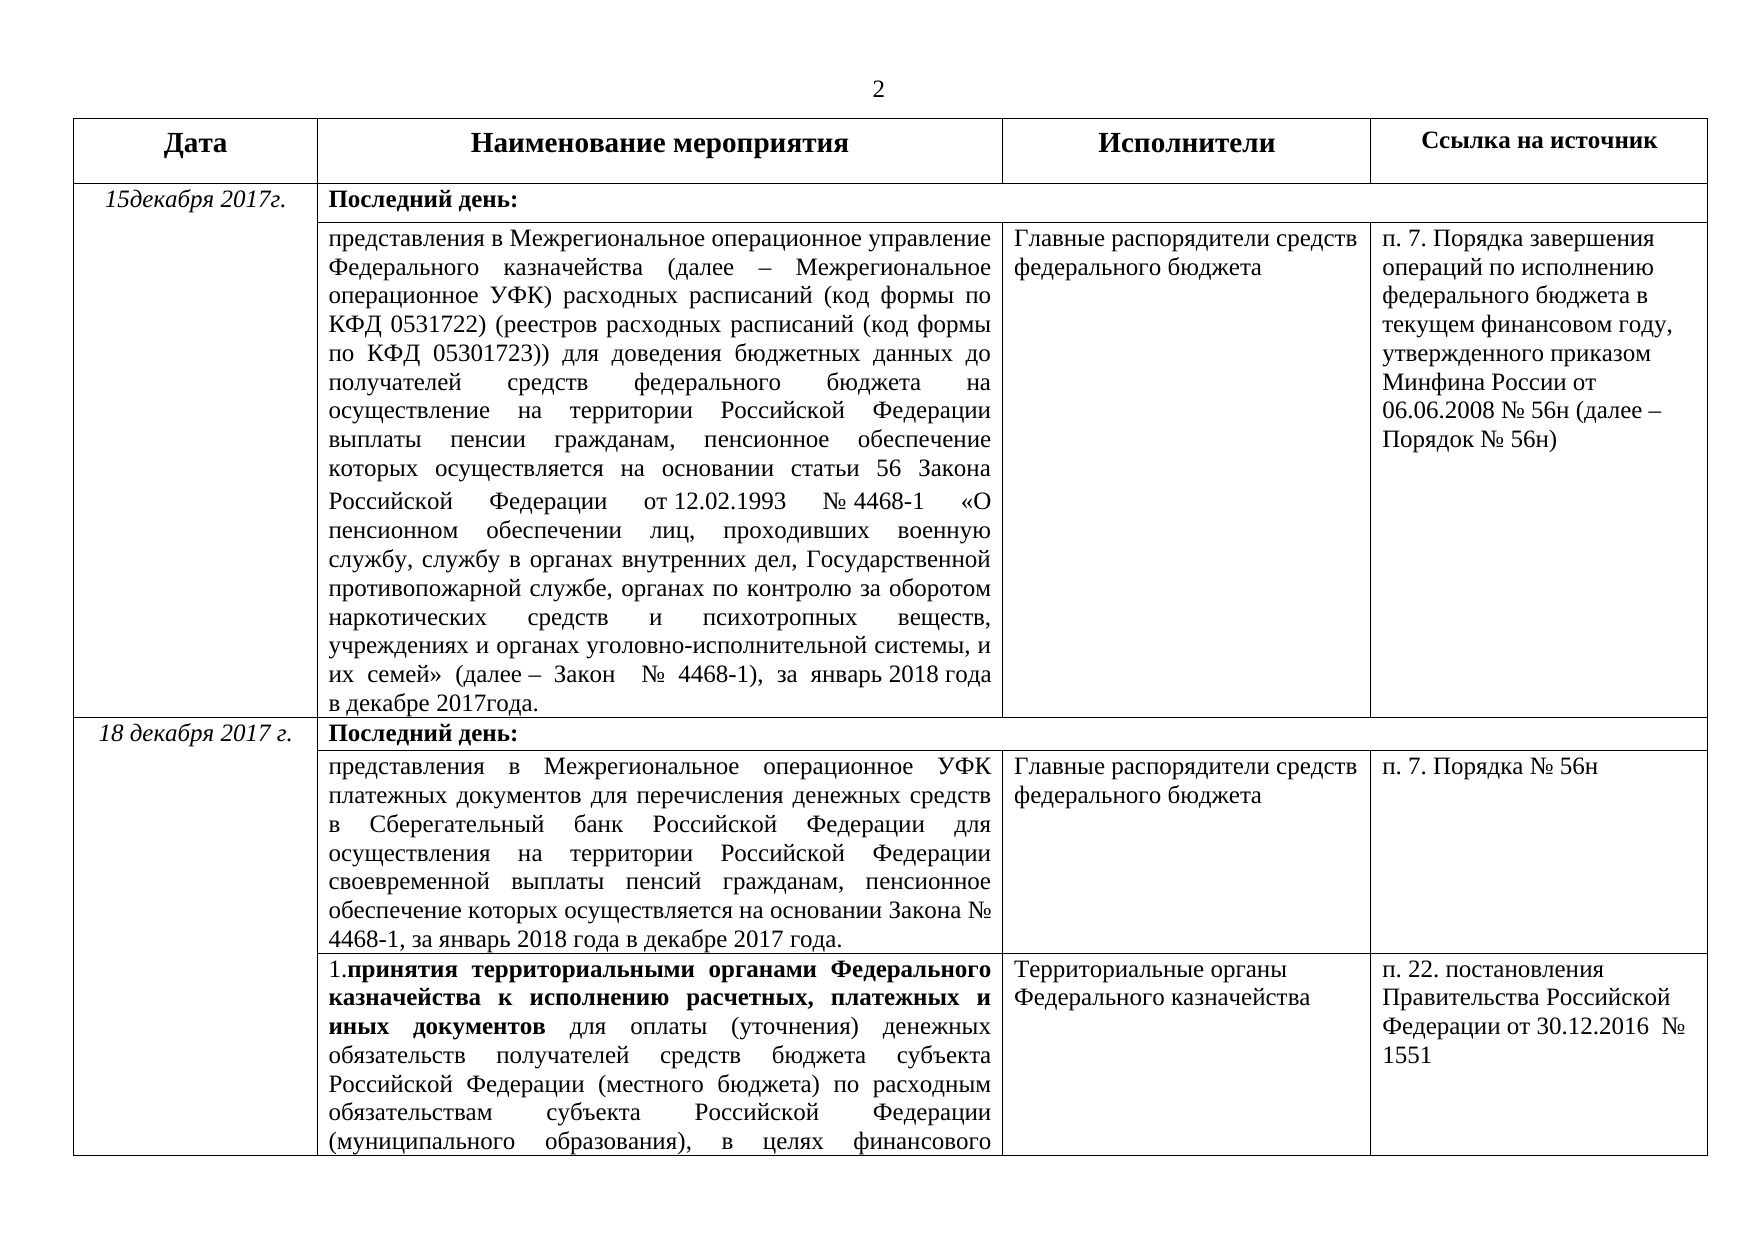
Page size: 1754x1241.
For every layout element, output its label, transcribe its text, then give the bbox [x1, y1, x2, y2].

table_header Ссылка на источник [1371, 119, 1707, 183]
table_cell Последний день: [318, 718, 1707, 750]
table_header Наименование мероприятия [318, 119, 1002, 183]
table_cell представления в Межрегиональное операционное УФК платежных документов для перечисления денежных средств в Сберегательный банк Российской Федерации для осуществления на территории Российской Федерации своевременной выплаты пенсий гражданам, пенсионное обеспечение которых осуществляется на основании Закона № 4468-1, за январь 2018 года в декабре 2017 года. [318, 751, 1002, 953]
table_cell представления в Межрегиональное операционное управление Федерального казначейства (далее – Межрегиональное операционное УФК) расходных расписаний (код формы по КФД 0531722) (реестров расходных расписаний (код формы по КФД 05301723)) для доведения бюджетных данных до получателей средств федерального бюджета на осуществление на территории Российской Федерации выплаты пенсии гражданам, пенсионное обеспечение которых осуществляется на основании статьи 56 Закона Российской Федерации от 12.02.1993 № 4468-1 «О пенсионном обеспечении лиц, проходивших военную службу, службу в органах внутренних дел, Государственной противопожарной службе, органах по контролю за оборотом наркотических средств и психотропных веществ, учреждениях и органах уголовно-исполнительной системы, и их семей» (далее – Закон № 4468-1), за январь 2018 года в декабре 2017года. [318, 223, 1002, 717]
table_cell 18 декабря 2017 г. [74, 718, 317, 1155]
table_cell 15декабря 2017г. [74, 184, 317, 717]
table_cell Главные распорядители средств федерального бюджета [1003, 751, 1370, 953]
table_cell п. 7. Порядка № 56н [1371, 751, 1707, 953]
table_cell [1003, 954, 1370, 1155]
table_cell Последний день: [318, 184, 1707, 222]
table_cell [1371, 954, 1707, 1155]
table_cell Главные распорядители средств федерального бюджета [1003, 223, 1370, 717]
table_header Дата [74, 119, 317, 183]
table_cell п. 7. Порядка завершения операций по исполнению федерального бюджета в текущем финансовом году, утвержденного приказом Минфина России от 06.06.2008 № 56н (далее – Порядок № 56н) [1371, 223, 1707, 717]
table_header Исполнители [1003, 119, 1370, 183]
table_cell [318, 954, 1002, 1155]
